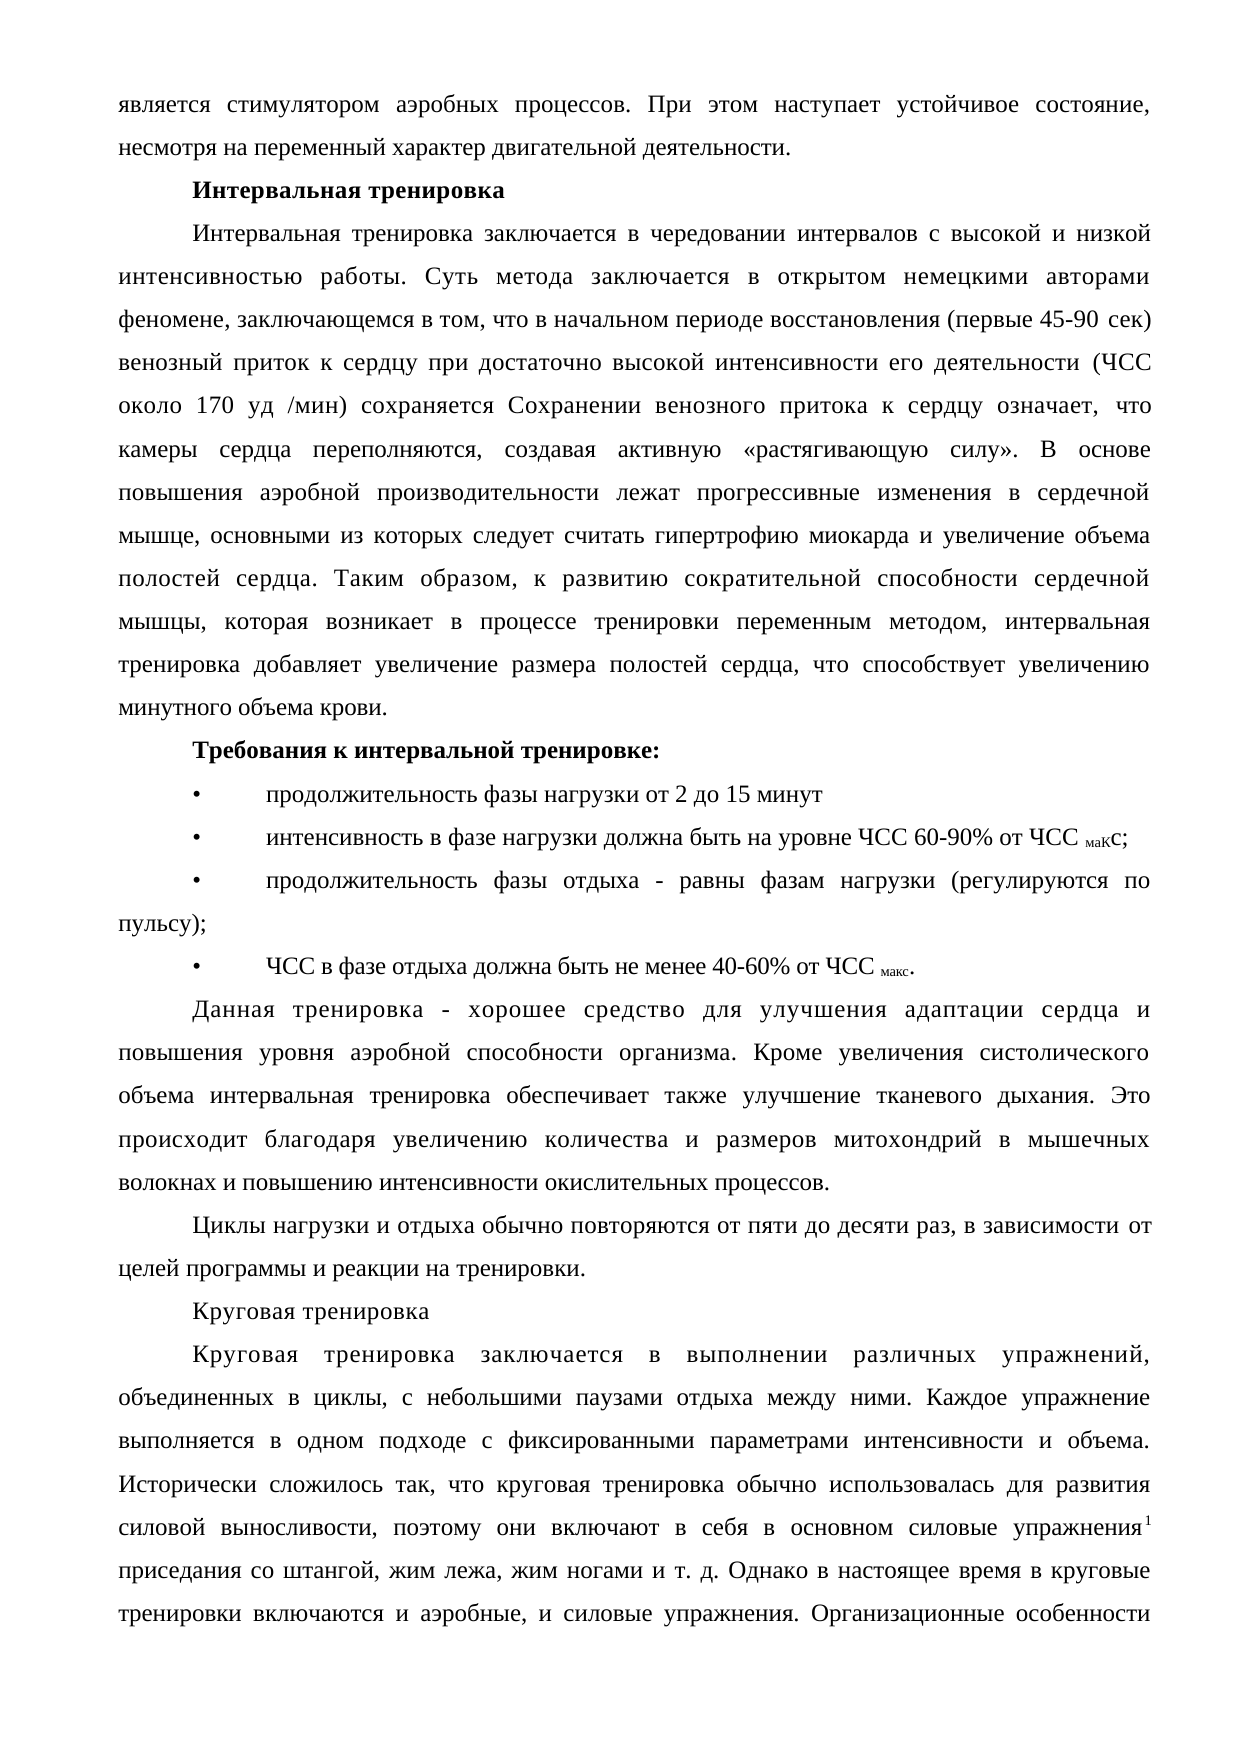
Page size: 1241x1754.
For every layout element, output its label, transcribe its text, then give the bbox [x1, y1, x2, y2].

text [118, 89, 1152, 161]
text Требования к интервальной тренировке: [118, 736, 1152, 764]
list интенсивность в фазе нагрузки должна быть на уровне ЧСС 60-90% от ЧСС маКс; [118, 822, 1152, 851]
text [118, 1339, 1152, 1627]
text Данная тренировка - хорошее средство для улучшения адаптации сердца и повышения уровня аэробной способности организма. Кроме увеличения систолического объема интервальная тренировка обеспечивает также улучшение тканевого дыхания. Это происходит благодаря увеличению количества и размеров митохондрий в мышечных волокнах и повышению интенсивности окислительных процессов. [118, 994, 1152, 1196]
text Циклы нагрузки и отдыха обычно повторяются от пяти до десяти раз, в зависимости от целей программы и реакции на тренировки. [118, 1210, 1152, 1282]
list ЧСС в фазе отдыха должна быть не менее 40-60% от ЧСС макс. [118, 951, 1152, 980]
list продолжительность фазы нагрузки от 2 до 15 минут [118, 779, 1152, 807]
text Интервальная тренировка [118, 175, 1152, 204]
text Интервальная тренировка заключается в чередовании интервалов с высокой и низкой интенсивностью работы. Суть метода заключается в открытом немецкими авторами феномене, заключающемся в том, что в начальном периоде восстановления (первые 45-90 сек) венозный приток к сердцу при достаточно высокой интенсивности его деятельности (ЧСС около 170 уд /мин) сохраняется Сохранении венозного притока к сердцу означает, что камеры сердца переполняются, создавая активную «растягивающую силу». В основе повышения аэробной производительности лежат прогрессивные изменения в сердечной мышце, основными из которых следует считать гипертрофию миокарда и увеличение объема полостей сердца. Таким образом, к развитию сократительной способности сердечной мышцы, которая возникает в процессе тренировки переменным методом, интервальная тренировка добавляет увеличение размера полостей сердца, что способствует увеличению минутного объема крови. [118, 218, 1152, 721]
text Круговая тренировка [118, 1296, 1152, 1325]
list продолжительность фазы отдыха - равны фазам нагрузки (регулируются по пульсу); [118, 865, 1152, 937]
